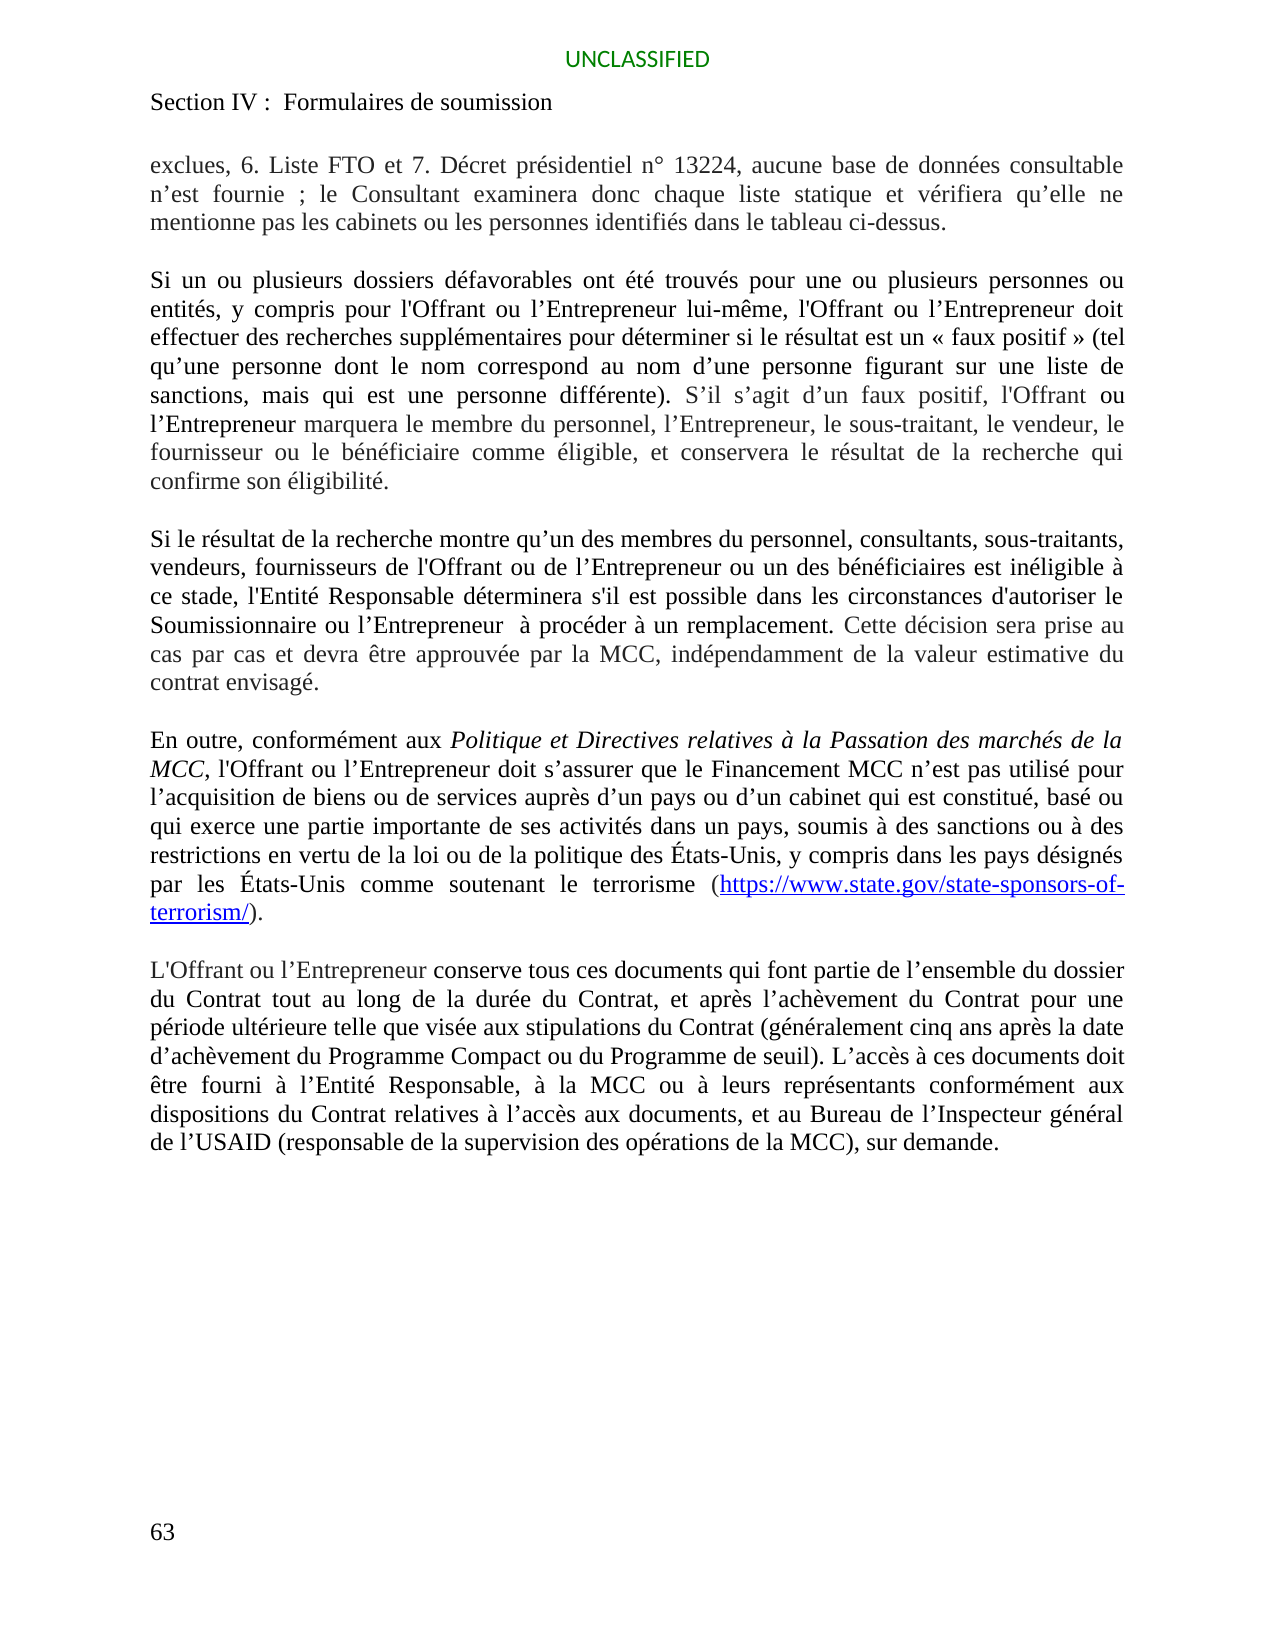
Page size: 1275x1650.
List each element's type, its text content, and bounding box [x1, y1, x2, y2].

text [150, 150, 1125, 236]
text L'Offrant ou l’Entrepreneur conserve tous ces documents qui font partie de l’ensemble du dossier du Contrat tout au long de la durée du Contrat, et après l’achèvement du Contrat pour une période ultérieure telle que visée aux stipulations du Contrat (généralement cinq ans après la date d’achèvement du Programme Compact ou du Programme de seuil). L’accès à ces documents doit être fourni à l’Entité Responsable, à la MCC ou à leurs représentants conformément aux dispositions du Contrat relatives à l’accès aux documents, et au Bureau de l’Inspecteur général de l’USAID (responsable de la supervision des opérations de la MCC), sur demande. [150, 955, 1125, 1156]
text En outre, conformément aux Politique et Directives relatives à la Passation des marchés de la MCC, l'Offrant ou l’Entrepreneur doit s’assurer que le Financement MCC n’est pas utilisé pour l’acquisition de biens ou de services auprès d’un pays ou d’un cabinet qui est constitué, basé ou qui exerce une partie importante de ses activités dans un pays, soumis à des sanctions ou à des restrictions en vertu de la loi ou de la politique des États-Unis, y compris dans les pays désignés par les États-Unis comme soutenant le terrorisme (https://www.state.gov/state-sponsors-of-terrorism/). [150, 725, 1125, 926]
text Si un ou plusieurs dossiers défavorables ont été trouvés pour une ou plusieurs personnes ou entités, y compris pour l'Offrant ou l’Entrepreneur lui-même, l'Offrant ou l’Entrepreneur doit effectuer des recherches supplémentaires pour déterminer si le résultat est un « faux positif » (tel qu’une personne dont le nom correspond au nom d’une personne figurant sur une liste de sanctions, mais qui est une personne différente). S’il s’agit d’un faux positif, l'Offrant ou l’Entrepreneur marquera le membre du personnel, l’Entrepreneur, le sous-traitant, le vendeur, le fournisseur ou le bénéficiaire comme éligible, et conservera le résultat de la recherche qui confirme son éligibilité. [150, 265, 1125, 495]
text Si le résultat de la recherche montre qu’un des membres du personnel, consultants, sous-traitants, vendeurs, fournisseurs de l'Offrant ou de l’Entrepreneur ou un des bénéficiaires est inéligible à ce stade, l'Entité Responsable déterminera s'il est possible dans les circonstances d'autoriser le Soumissionnaire ou l’Entrepreneur à procéder à un remplacement. Cette décision sera prise au cas par cas et devra être approuvée par la MCC, indépendamment de la valeur estimative du contrat envisagé. [150, 524, 1125, 696]
